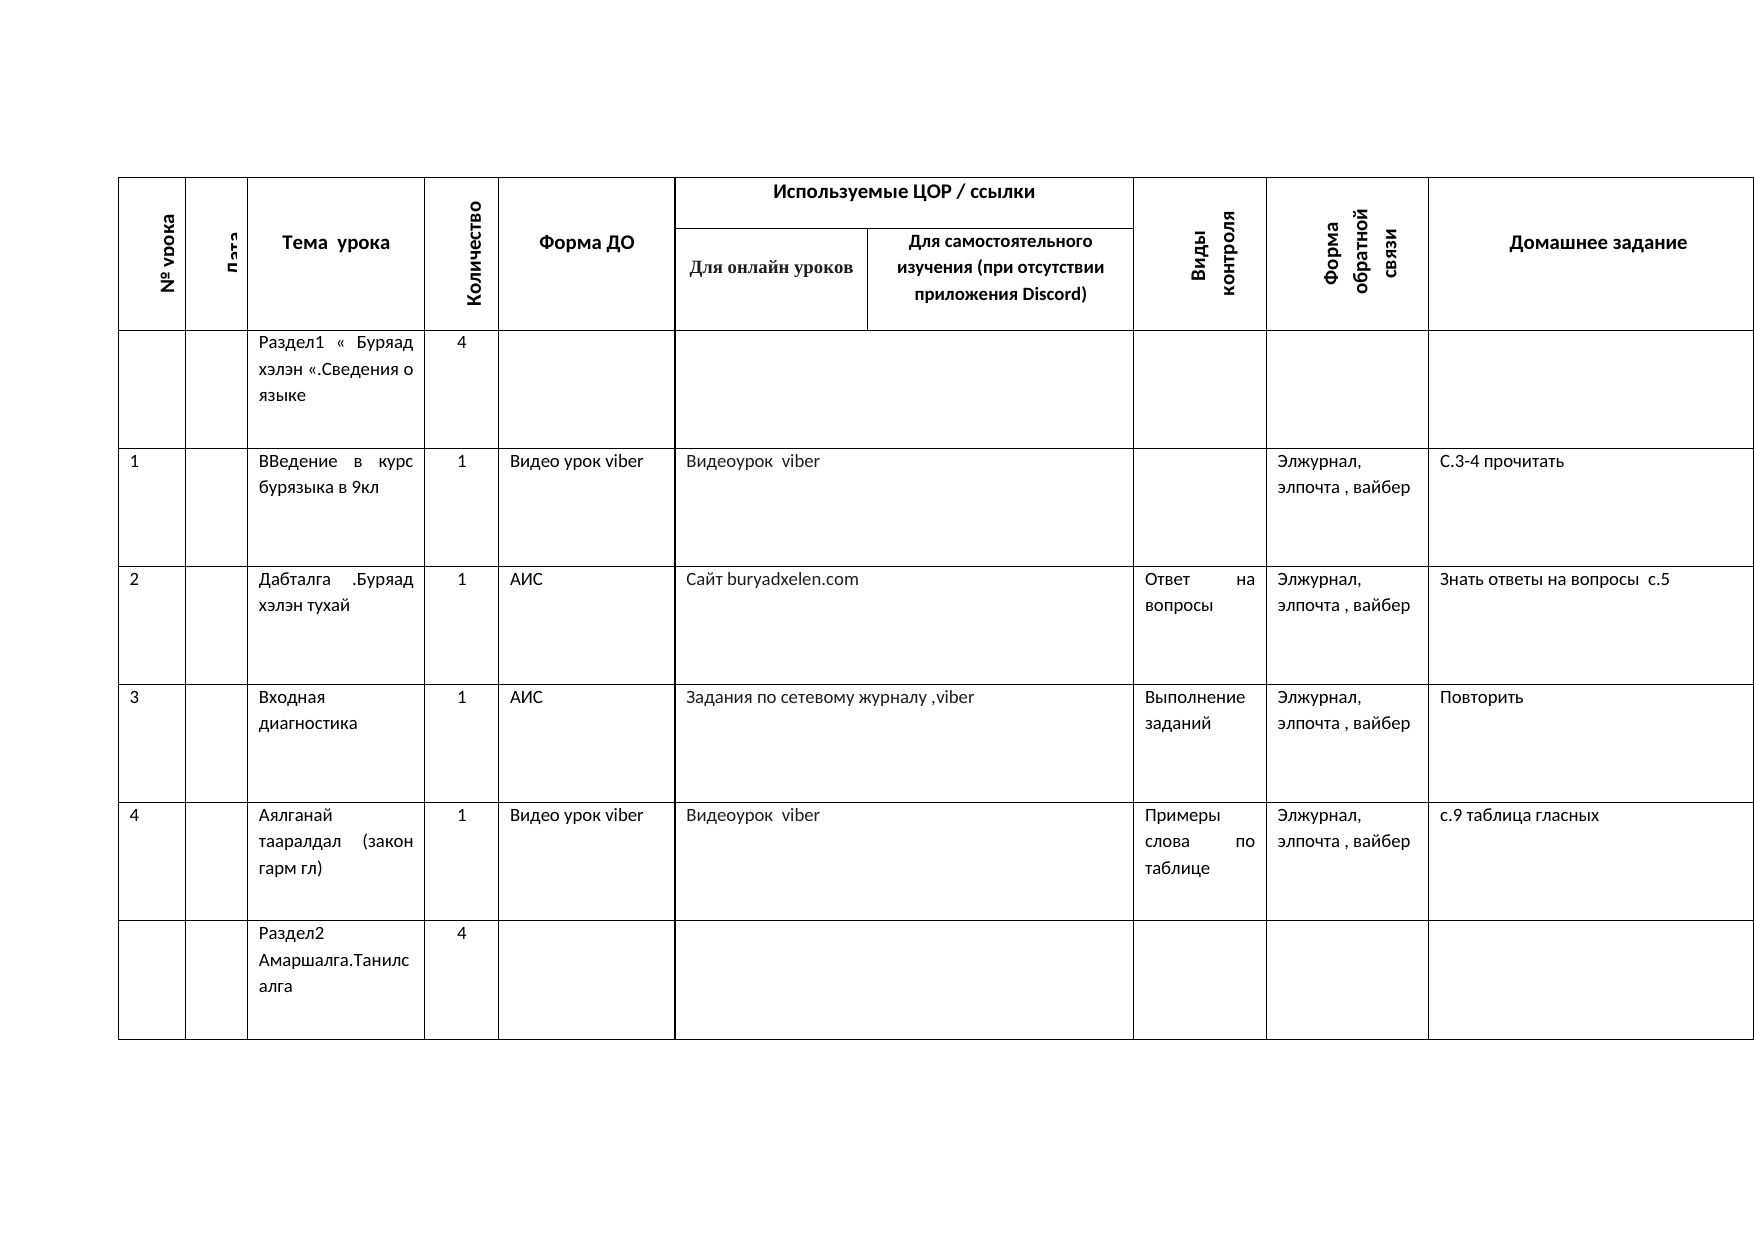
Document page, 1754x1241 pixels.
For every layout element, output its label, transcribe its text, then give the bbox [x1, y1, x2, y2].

table_cell [676, 331, 1133, 448]
table_cell Элжурнал, элпочта , вайбер [1267, 685, 1428, 802]
table_cell Аялганай тааралдал (закон гарм гл) [248, 803, 424, 920]
table_cell [119, 921, 185, 1038]
table_cell [676, 921, 1133, 1038]
table_cell Элжурнал, элпочта , вайбер [1267, 449, 1428, 566]
table_cell Сайт buryadxelen.com [676, 567, 1133, 684]
table_cell [186, 685, 247, 802]
table_cell [1134, 449, 1266, 566]
table_cell [186, 803, 247, 920]
table_cell 1 [425, 449, 498, 566]
table_cell АИС [499, 567, 674, 684]
table_cell 1 [119, 449, 185, 566]
table_cell [499, 331, 674, 448]
table_header Виды контроля [1134, 178, 1266, 330]
table_header № урока [119, 178, 185, 330]
table_cell [186, 449, 247, 566]
table_cell 4 [425, 331, 498, 448]
table_cell 1 [425, 567, 498, 684]
table_cell Выполнение заданий [1134, 685, 1266, 802]
table_header Домашнее задание [1429, 178, 1753, 330]
table_cell Примеры слова по таблице [1134, 803, 1266, 920]
table_cell 2 [119, 567, 185, 684]
table_cell 1 [425, 803, 498, 920]
table_cell [1267, 331, 1428, 448]
table_cell [1429, 331, 1753, 448]
table_cell Видео урок viber [499, 803, 674, 920]
table_cell Дабталга .Буряад хэлэн тухай [248, 567, 424, 684]
table_cell Знать ответы на вопросы с.5 [1429, 567, 1753, 684]
table_header Количество часов [425, 178, 498, 330]
table_cell Видеоурок viber [676, 803, 1133, 920]
table_header Используемые ЦОР / ссылки [676, 178, 1133, 228]
table_cell 4 [425, 921, 498, 1038]
table_cell [186, 331, 247, 448]
table_cell Раздел2 Амаршалга.Танилсалга [248, 921, 424, 1038]
table_cell [499, 921, 674, 1038]
table_cell Задания по сетевому журналу ,viber [676, 685, 1133, 802]
table_cell 4 [119, 803, 185, 920]
table_cell [119, 331, 185, 448]
table_cell Раздел1 « Буряад хэлэн «.Сведения о языке [248, 331, 424, 448]
table_cell АИС [499, 685, 674, 802]
table_cell Ответ на вопросы [1134, 567, 1266, 684]
table_cell [1134, 331, 1266, 448]
table_cell Видеоурок viber [676, 449, 1133, 566]
table_cell 1 [425, 685, 498, 802]
table_cell Входная диагностика [248, 685, 424, 802]
table_cell ВВедение в курс бурязыка в 9кл [248, 449, 424, 566]
table_cell 3 [119, 685, 185, 802]
table_header Форма ДО [499, 178, 674, 330]
table_cell [1429, 921, 1753, 1038]
table_cell Видео урок viber [499, 449, 674, 566]
table_cell Для самостоятельного изучения (при отсутствии приложения Discord) [868, 229, 1133, 330]
table_cell [1267, 921, 1428, 1038]
table_cell с.9 таблица гласных [1429, 803, 1753, 920]
table_header Форма обратной связи [1267, 178, 1428, 330]
table_cell Элжурнал, элпочта , вайбер [1267, 803, 1428, 920]
table_cell Элжурнал, элпочта , вайбер [1267, 567, 1428, 684]
table_header Дата [186, 178, 247, 330]
table_cell С.3-4 прочитать [1429, 449, 1753, 566]
table_cell Для онлайн уроков [676, 229, 867, 330]
table_cell [186, 921, 247, 1038]
table_cell Повторить [1429, 685, 1753, 802]
table_cell [186, 567, 247, 684]
table_cell [1134, 921, 1266, 1038]
table_header Тема урока [248, 178, 424, 330]
